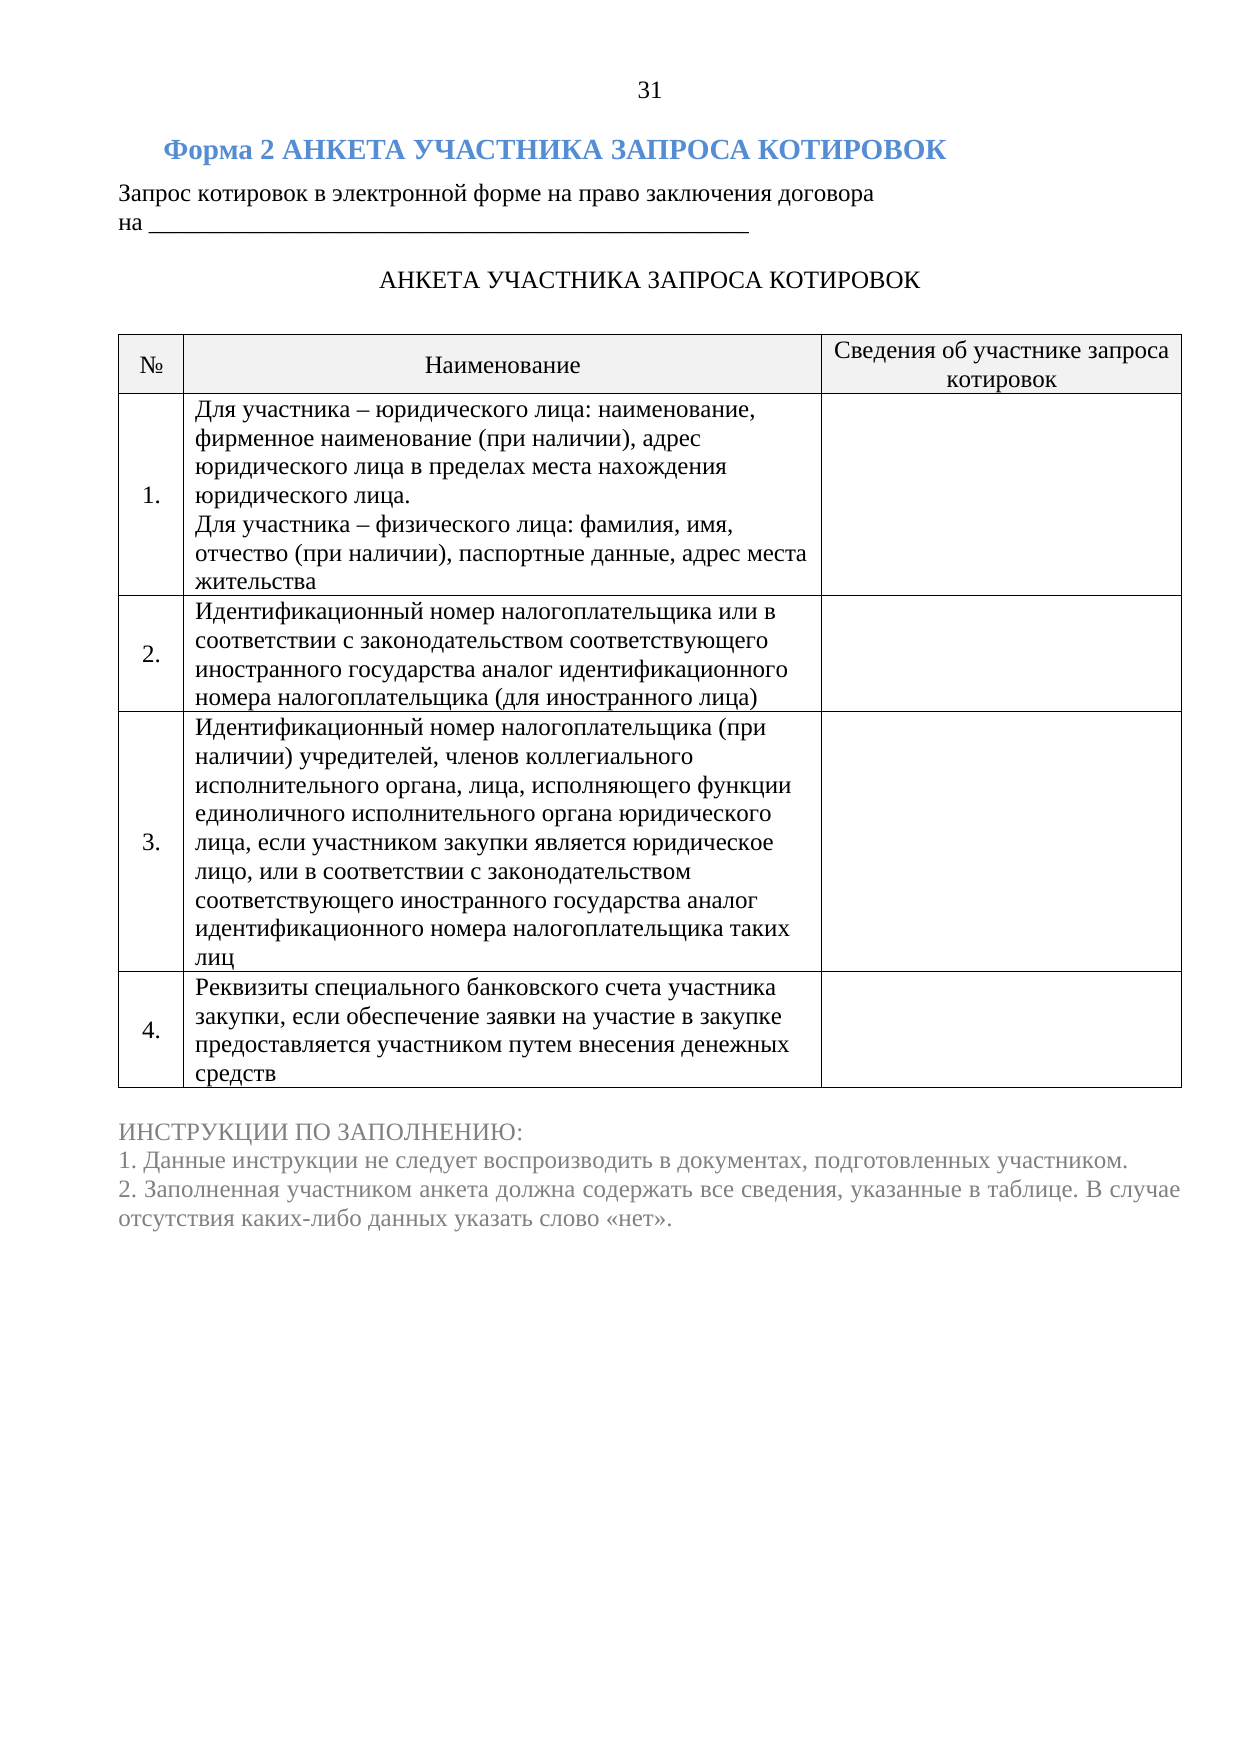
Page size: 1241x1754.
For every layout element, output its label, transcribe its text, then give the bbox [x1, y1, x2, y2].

table_cell Для участника – юридического лица: наименование, фирменное наименование (при наличии), адрес юридического лица в пределах места нахождения юридического лица. Для участника – физического лица: фамилия, имя, отчество (при наличии), паспортные данные, адрес места жительства [184, 394, 821, 595]
table_cell [822, 712, 1181, 971]
table_cell 4. [119, 972, 183, 1087]
text 2. Заполненная участником анкета должна содержать все сведения, указанные в таблице. В случае отсутствия каких-либо данных указать слово «нет». [118, 1174, 1181, 1232]
text на ________________________________________________ [118, 207, 1181, 236]
text ИНСТРУКЦИИ ПО ЗАПОЛНЕНИЮ: [118, 1117, 1181, 1146]
table_cell [822, 972, 1181, 1087]
table_header № [119, 335, 183, 393]
table_cell [822, 394, 1181, 595]
table_cell Идентификационный номер налогоплательщика или в соответствии с законодательством соответствующего иностранного государства аналог идентификационного номера налогоплательщика (для иностранного лица) [184, 596, 821, 711]
table_cell [822, 596, 1181, 711]
table_cell 1. [119, 394, 183, 595]
text 1. Данные инструкции не следует воспроизводить в документах, подготовленных участником. [118, 1146, 1181, 1174]
subtitle Форма 2 АНКЕТА УЧАСТНИКА ЗАПРОСА КОТИРОВОК [163, 132, 1181, 166]
text АНКЕТА УЧАСТНИКА ЗАПРОСА КОТИРОВОК [118, 265, 1181, 293]
text Запрос котировок в электронной форме на право заключения договора [118, 178, 1181, 207]
table_cell Реквизиты специального банковского счета участника закупки, если обеспечение заявки на участие в закупке предоставляется участником путем внесения денежных средств [184, 972, 821, 1087]
table_cell 2. [119, 596, 183, 711]
table_cell 3. [119, 712, 183, 971]
table_cell Идентификационный номер налогоплательщика (при наличии) учредителей, членов коллегиального исполнительного органа, лица, исполняющего функции единоличного исполнительного органа юридического лица, если участником закупки является юридическое лицо, или в соответствии с законодательством соответствующего иностранного государства аналог идентификационного номера налогоплательщика таких лиц [184, 712, 821, 971]
table_header Сведения об участнике запроса котировок [822, 335, 1181, 393]
table_header Наименование [184, 335, 821, 393]
